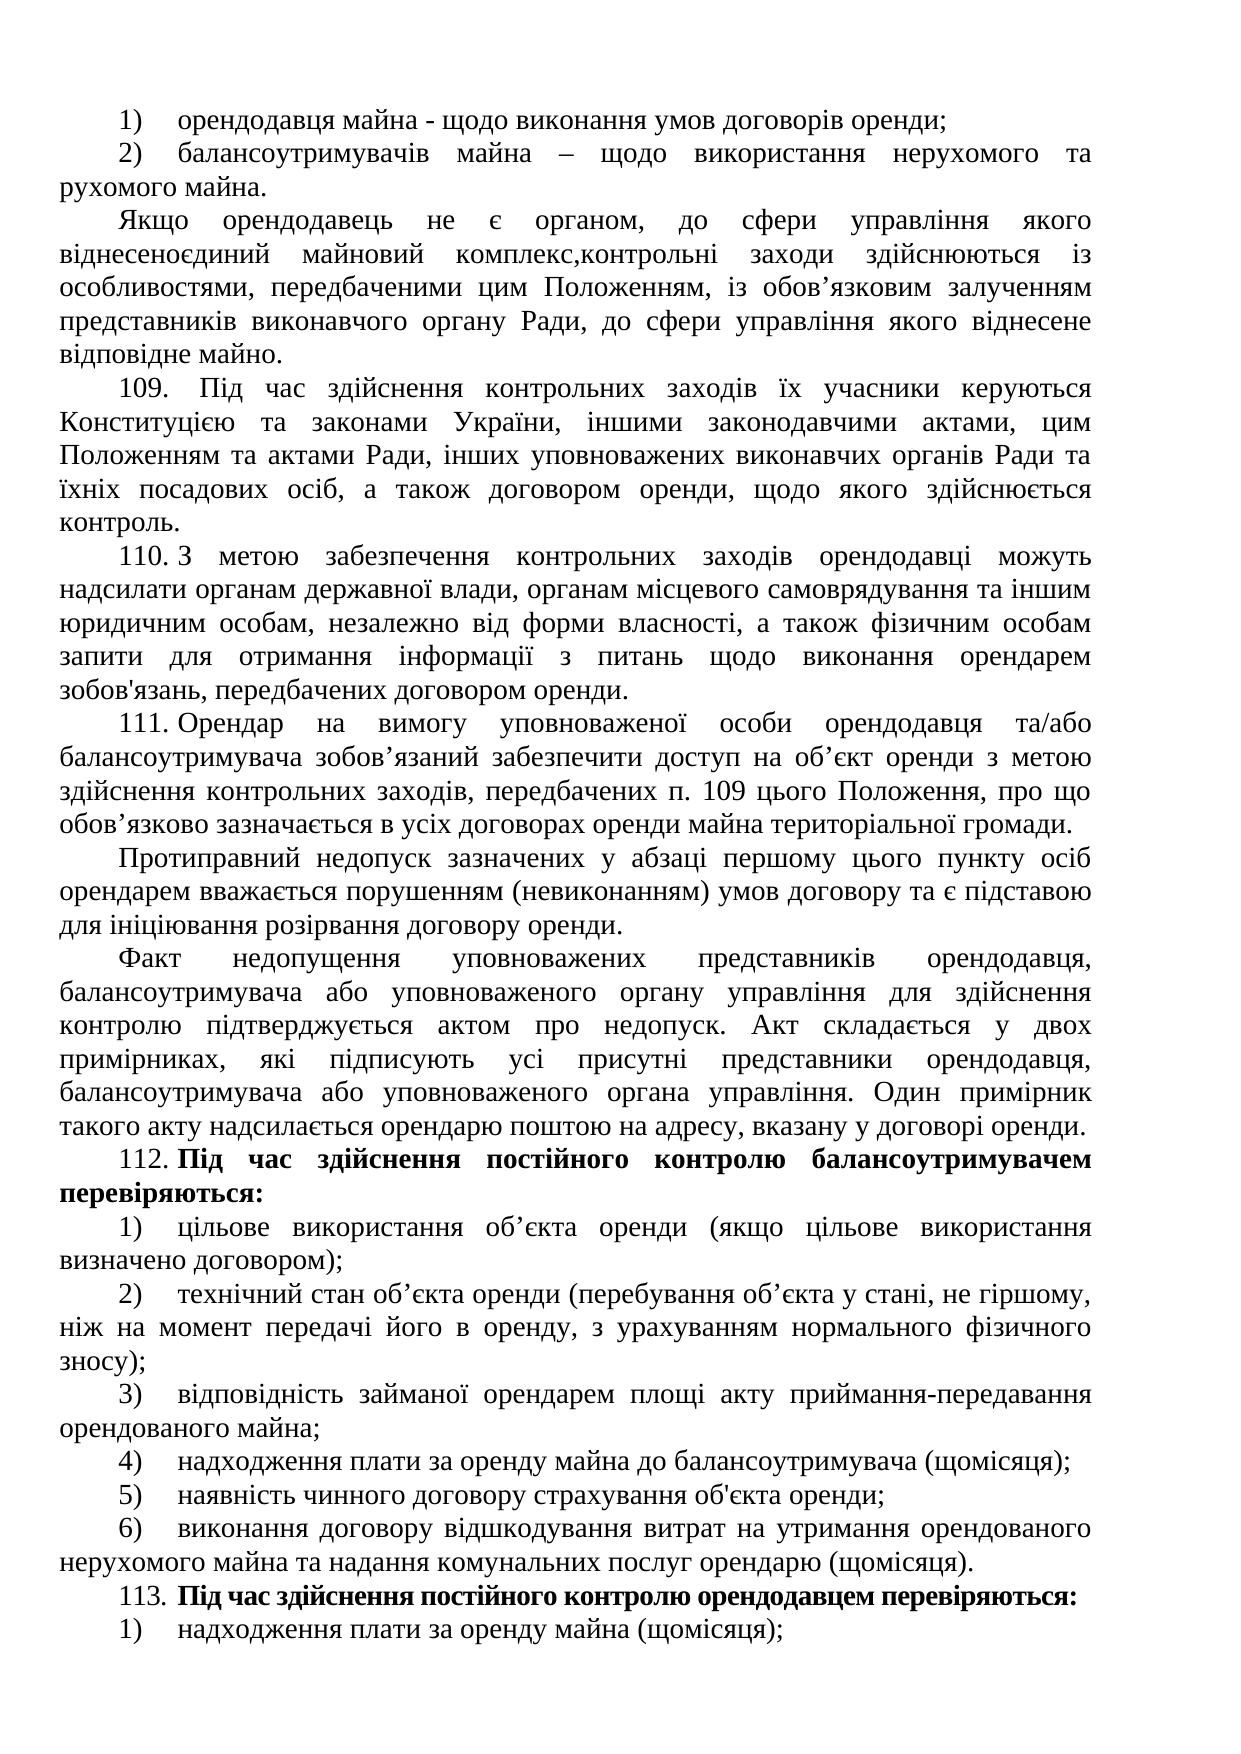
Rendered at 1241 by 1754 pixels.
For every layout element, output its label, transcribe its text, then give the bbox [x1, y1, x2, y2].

list З метою забезпечення контрольних заходів орендодавці можуть надсилати органам державної влади, органам місцевого самоврядування та іншим юридичним особам, незалежно від форми власності, а також фізичним особам запити для отримання інформації з питань щодо виконання орендарем зобов'язань, передбачених договором оренди. [59, 538, 1092, 706]
list відповідність займаної орендарем площі акту приймання-передавання орендованого майна; [59, 1376, 1092, 1443]
list Орендар на вимогу уповноваженої особи орендодавця та/або балансоутримувача зобов’язаний забезпечити доступ на об’єкт оренди з метою здійснення контрольних заходів, передбачених п. 109 цього Положення, про що обов’язково зазначається в усіх договорах оренди майна територіальної громади. [59, 706, 1092, 840]
list Протиправний недопуск зазначених у абзаці першому цього пункту осіб орендарем вважається порушенням (невиконанням) умов договору та є підставою для ініціювання розірвання договору оренди. [59, 840, 1092, 940]
list цільове використання об’єкта оренди (якщо цільове використання визначено договором); [59, 1209, 1092, 1276]
list Під час здійснення постійного контролю орендодавцем перевіряються: [59, 1578, 1092, 1611]
list Якщо орендодавець не є органом, до сфери управління якого віднесеноєдиний майновий комплекс,контрольні заходи здійснюються із особливостями, передбаченими цим Положенням, із обов’язковим залученням представників виконавчого органу Ради, до сфери управління якого віднесене відповідне майно. [59, 202, 1092, 370]
list наявність чинного договору страхування об'єкта оренди; [59, 1477, 1092, 1511]
list балансоутримувачів майна – щодо використання нерухомого та рухомого майна. [59, 135, 1092, 202]
list Під час здійснення контрольних заходів їх учасники керуються Конституцією та законами України, іншими законодавчими актами, цим Положенням та актами Ради, інших уповноважених виконавчих органів Ради та їхніх посадових осіб, а також договором оренди, щодо якого здійснюється контроль. [59, 370, 1092, 538]
list Під час здійснення постійного контролю балансоутримувачем перевіряються: [59, 1142, 1092, 1209]
list надходження плати за оренду майна (щомісяця); [59, 1611, 1092, 1645]
list виконання договору відшкодування витрат на утримання орендованого нерухомого майна та надання комунальних послуг орендарю (щомісяця). [59, 1511, 1092, 1578]
list технічний стан об’єкта оренди (перебування об’єкта у стані, не гіршому, ніж на момент передачі його в оренду, з урахуванням нормального фізичного зносу); [59, 1276, 1092, 1376]
text Факт недопущення уповноважених представників орендодавця, балансоутримувача або уповноваженого органу управління для здійснення контролю підтверджується актом про недопуск. Акт складається у двох примірниках, які підписують усі присутні представники орендодавця, балансоутримувача або уповноваженого органа управління. Один примірник такого акту надсилається орендарю поштою на адресу, вказану у договорі оренди. [59, 940, 1092, 1142]
list орендодавця майна - щодо виконання умов договорів оренди; [59, 102, 1092, 135]
list надходження плати за оренду майна до балансоутримувача (щомісяця); [59, 1443, 1092, 1477]
